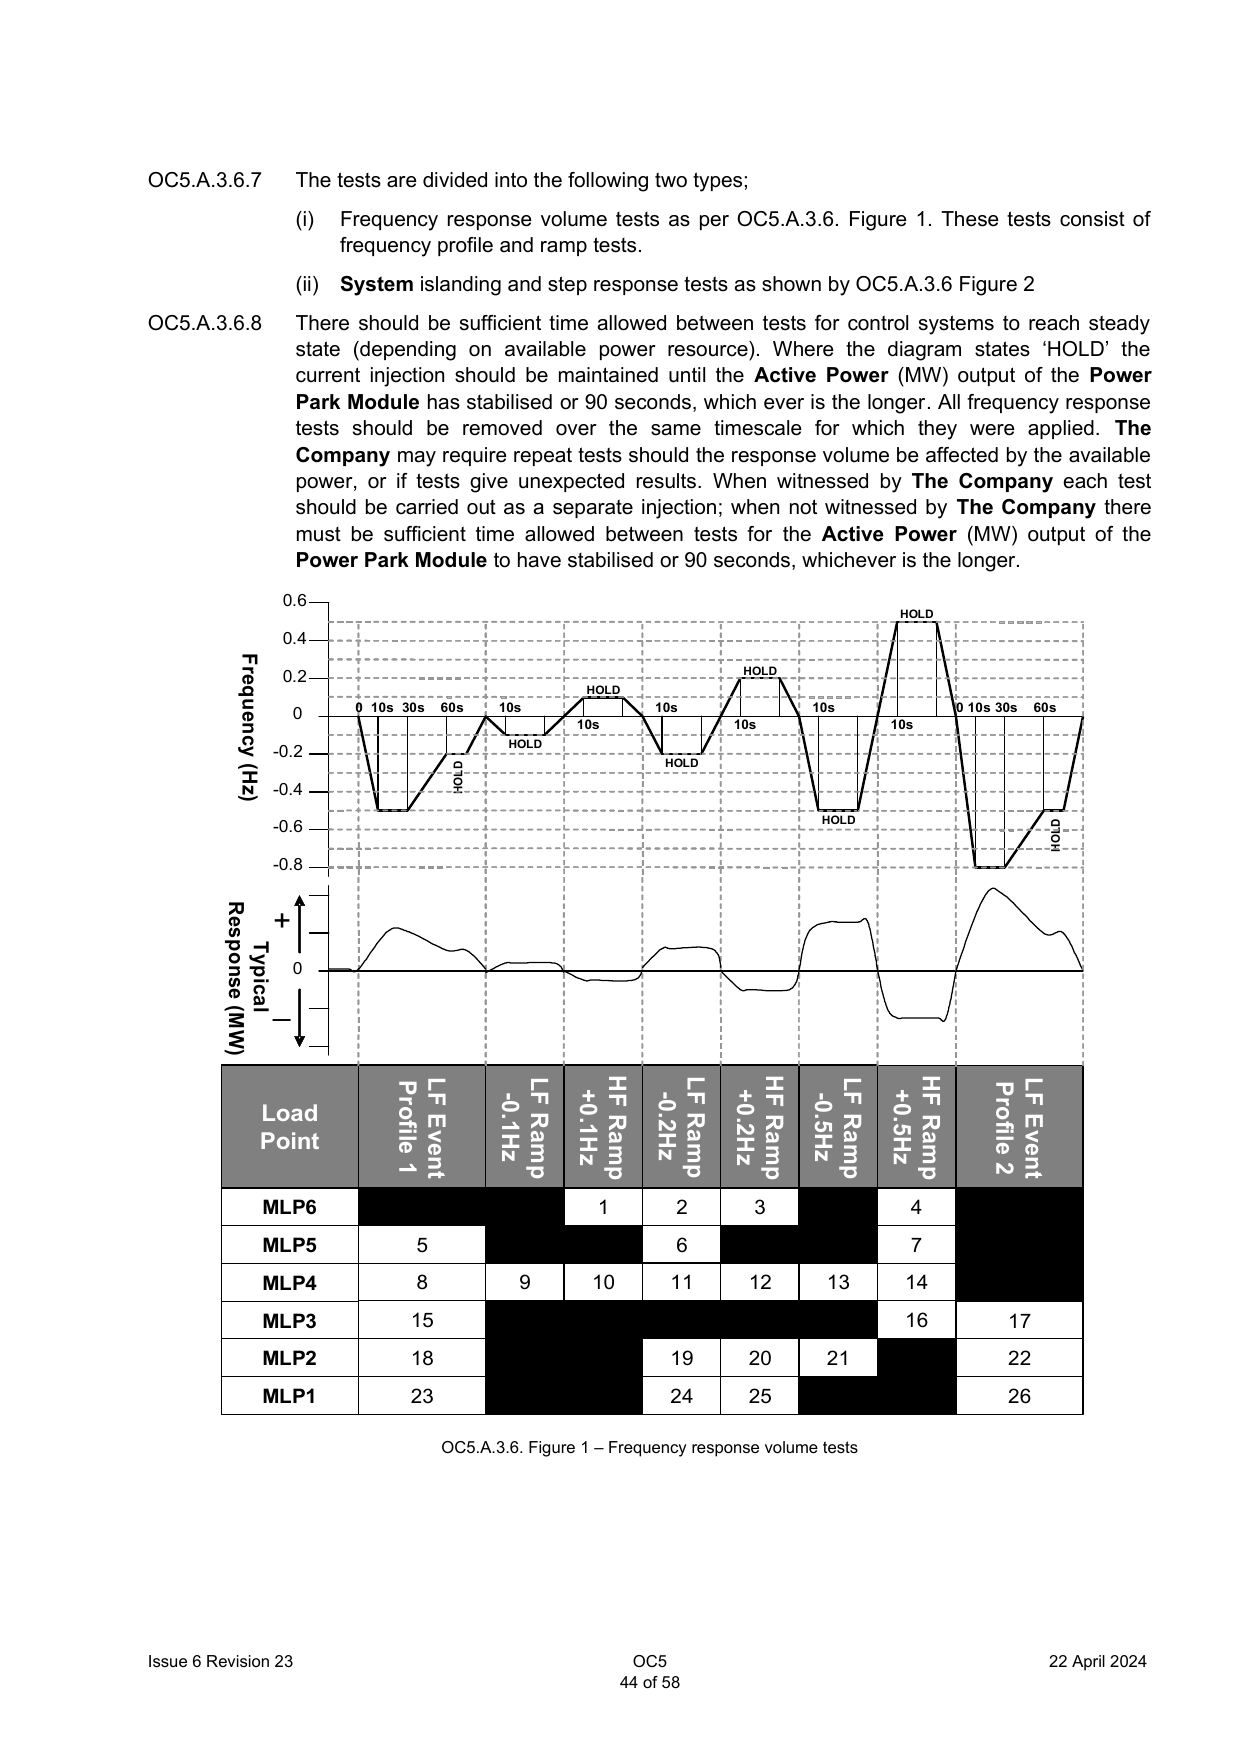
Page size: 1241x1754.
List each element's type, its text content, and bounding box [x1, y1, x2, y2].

text (i) Frequency response volume tests as per OC5.A.3.6. Figure 1. These tests consist of frequency profile and ramp tests. [295, 207, 1152, 257]
text (ii) System islanding and step response tests as shown by OC5.A.3.6 Figure 2 [295, 272, 1152, 296]
text OC5.A.3.6.7 The tests are divided into the following two types; [148, 168, 1152, 192]
text OC5.A.3.6.8 There should be sufficient time allowed between tests for control systems to reach steady state (depending on available power resource). Where the diagram states ‘HOLD’ the current injection should be maintained until the Active Power (MW) output of the Power Park Module has stabilised or 90 seconds, which ever is the longer. All frequency response tests should be removed over the same timescale for which they were applied. The Company may require repeat tests should the response volume be affected by the available power, or if tests give unexpected results. When witnessed by The Company each test should be carried out as a separate injection; when not witnessed by The Company there must be sufficient time allowed between tests for the Active Power (MW) output of the Power Park Module to have stabilised or 90 seconds, whichever is the longer. [148, 311, 1152, 572]
text OC5.A.3.6. Figure 1 – Frequency response volume tests [148, 1437, 1152, 1457]
